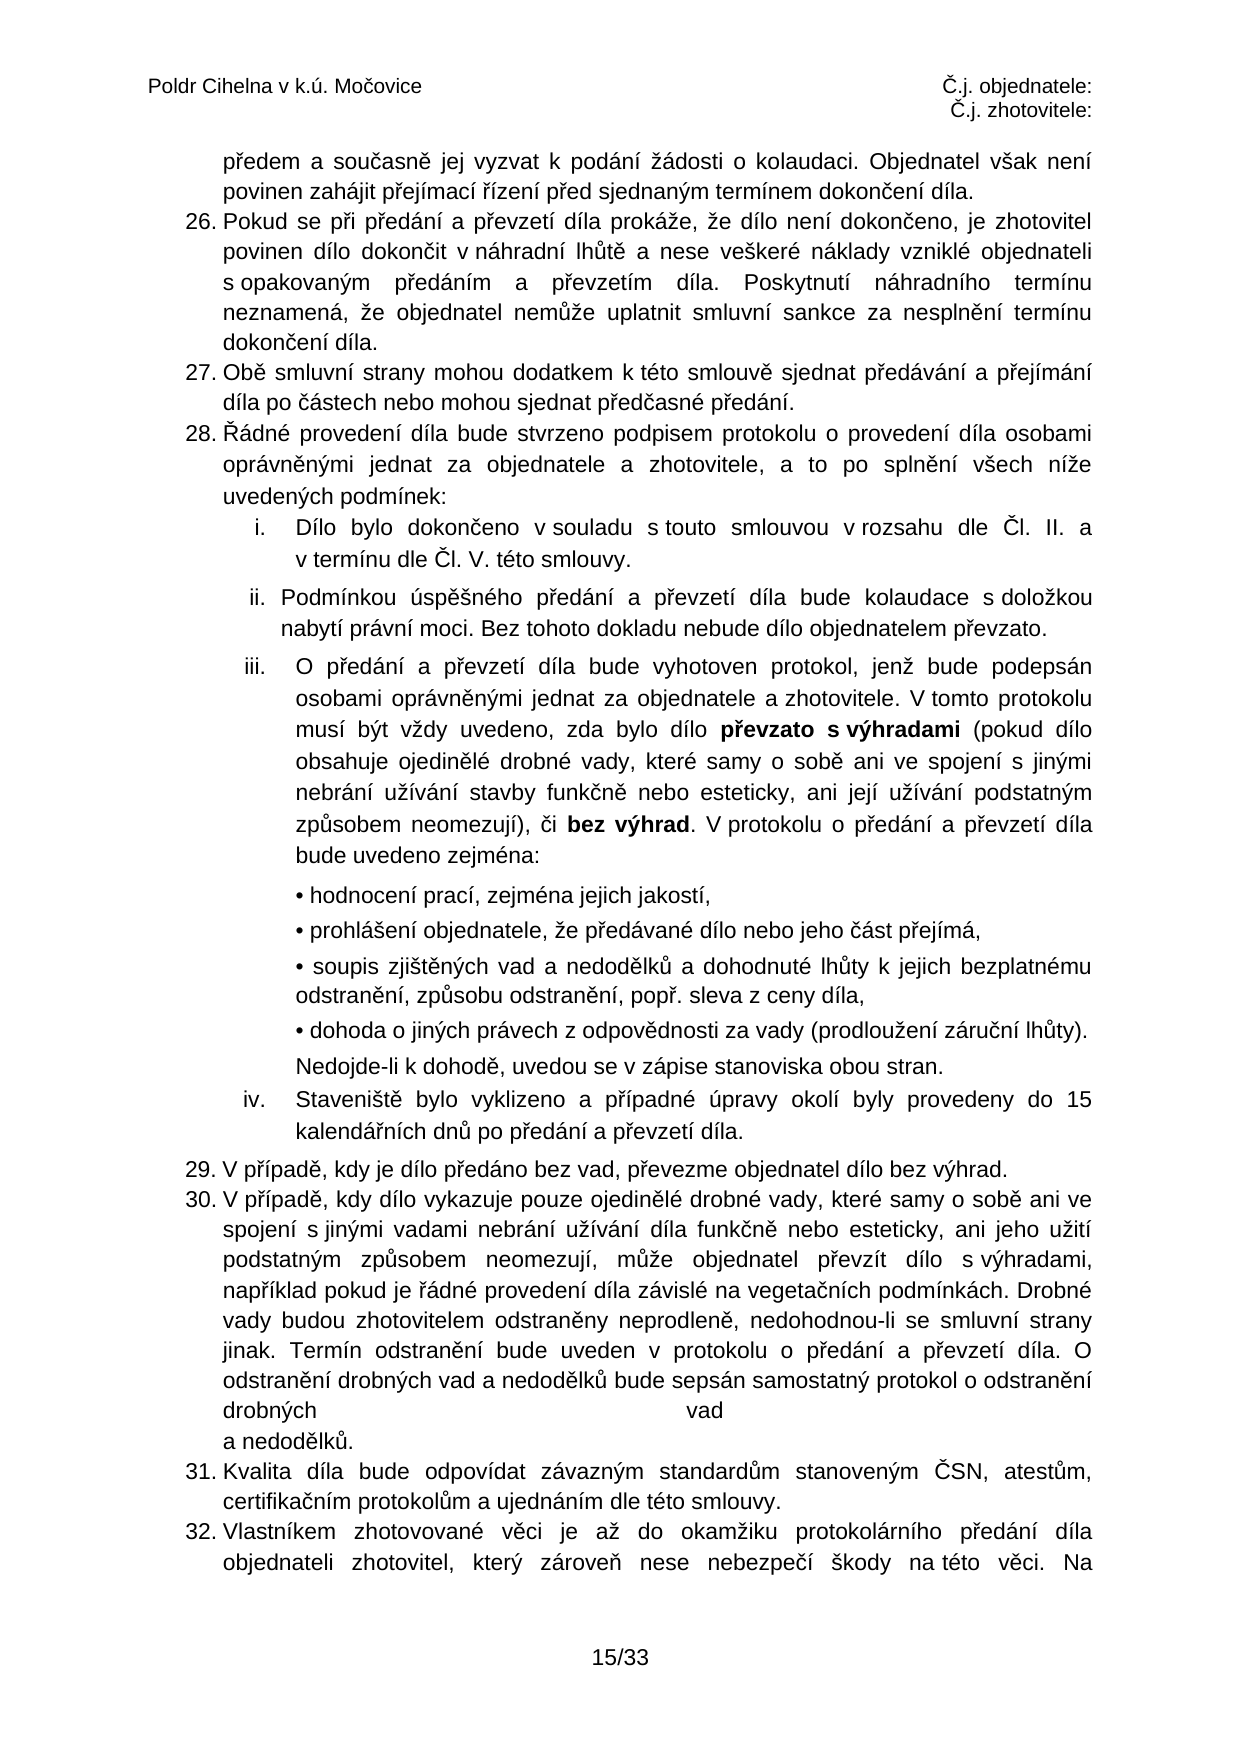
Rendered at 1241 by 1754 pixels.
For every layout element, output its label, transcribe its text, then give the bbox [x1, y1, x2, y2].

list Pokud se při předání a převzetí díla prokáže, že dílo není dokončeno, je zhotovitel povinen dílo dokončit v náhradní lhůtě a nese veškeré náklady vzniklé objednateli s opakovaným předáním a převzetím díla. Poskytnutí náhradního termínu neznamená, že objednatel nemůže uplatnit smluvní sankce za nesplnění termínu dokončení díla. [185, 208, 1093, 355]
list Dílo bylo dokončeno v souladu s touto smlouvou v rozsahu dle Čl. II. a v termínu dle Čl. V. této smlouvy. [266, 514, 1093, 572]
text Nedojde-li k dohodě, uvedou se v zápise stanoviska obou stran. [221, 1051, 1093, 1080]
list V případě, kdy je dílo předáno bez vad, převezme objednatel dílo bez výhrad. [185, 1156, 1093, 1182]
text • soupis zjištěných vad a nedodělků a dohodnuté lhůty k jejich bezplatnému odstranění, způsobu odstranění, popř. sleva z ceny díla, [295, 951, 1093, 1009]
text • prohlášení objednatele, že předávané dílo nebo jeho část přejímá, [221, 916, 1093, 945]
list Staveniště bylo vyklizeno a případné úpravy okolí byly provedeny do 15 kalendářních dnů po předání a převzetí díla. [266, 1086, 1093, 1144]
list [185, 148, 1093, 204]
list O předání a převzetí díla bude vyhotoven protokol, jenž bude podepsán osobami oprávněnými jednat za objednatele a zhotovitele. V tomto protokolu musí být vždy uvedeno, zda bylo dílo převzato s výhradami (pokud dílo obsahuje ojedinělé drobné vady, které samy o sobě ani ve spojení s jinými nebrání užívání stavby funkčně nebo esteticky, ani její užívání podstatným způsobem neomezují), či bez výhrad. V protokolu o předání a převzetí díla bude uvedeno zejména: [266, 653, 1093, 869]
list Kvalita díla bude odpovídat závazným standardům stanoveným ČSN, atestům, certifikačním protokolům a ujednáním dle této smlouvy. [185, 1458, 1093, 1514]
list Obě smluvní strany mohou dodatkem k této smlouvě sjednat předávání a přejímání díla po částech nebo mohou sjednat předčasné předání. [185, 359, 1093, 416]
list Řádné provedení díla bude stvrzeno podpisem protokolu o provedení díla osobami oprávněnými jednat za objednatele a zhotovitele, a to po splnění všech níže uvedených podmínek: [185, 419, 1093, 509]
text • dohoda o jiných právech z odpovědnosti za vady (prodloužení záruční lhůty). [221, 1016, 1093, 1045]
list Podmínkou úspěšného předání a převzetí díla bude kolaudace s doložkou nabytí právní moci. Bez tohoto dokladu nebude dílo objednatelem převzato. [266, 583, 1093, 641]
list V případě, kdy dílo vykazuje pouze ojedinělé drobné vady, které samy o sobě ani ve spojení s jinými vadami nebrání užívání díla funkčně nebo esteticky, ani jeho užití podstatným způsobem neomezují, může objednatel převzít dílo s výhradami, například pokud je řádné provedení díla závislé na vegetačních podmínkách. Drobné vady budou zhotovitelem odstraněny neprodleně, nedohodnou-li se smluvní strany jinak. Termín odstranění bude uveden v protokolu o předání a převzetí díla. O odstranění drobných vad a nedodělků bude sepsán samostatný protokol o odstranění drobných vad a nedodělků. [185, 1186, 1093, 1454]
text • hodnocení prací, zejména jejich jakostí, [221, 880, 1093, 909]
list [185, 1518, 1093, 1575]
